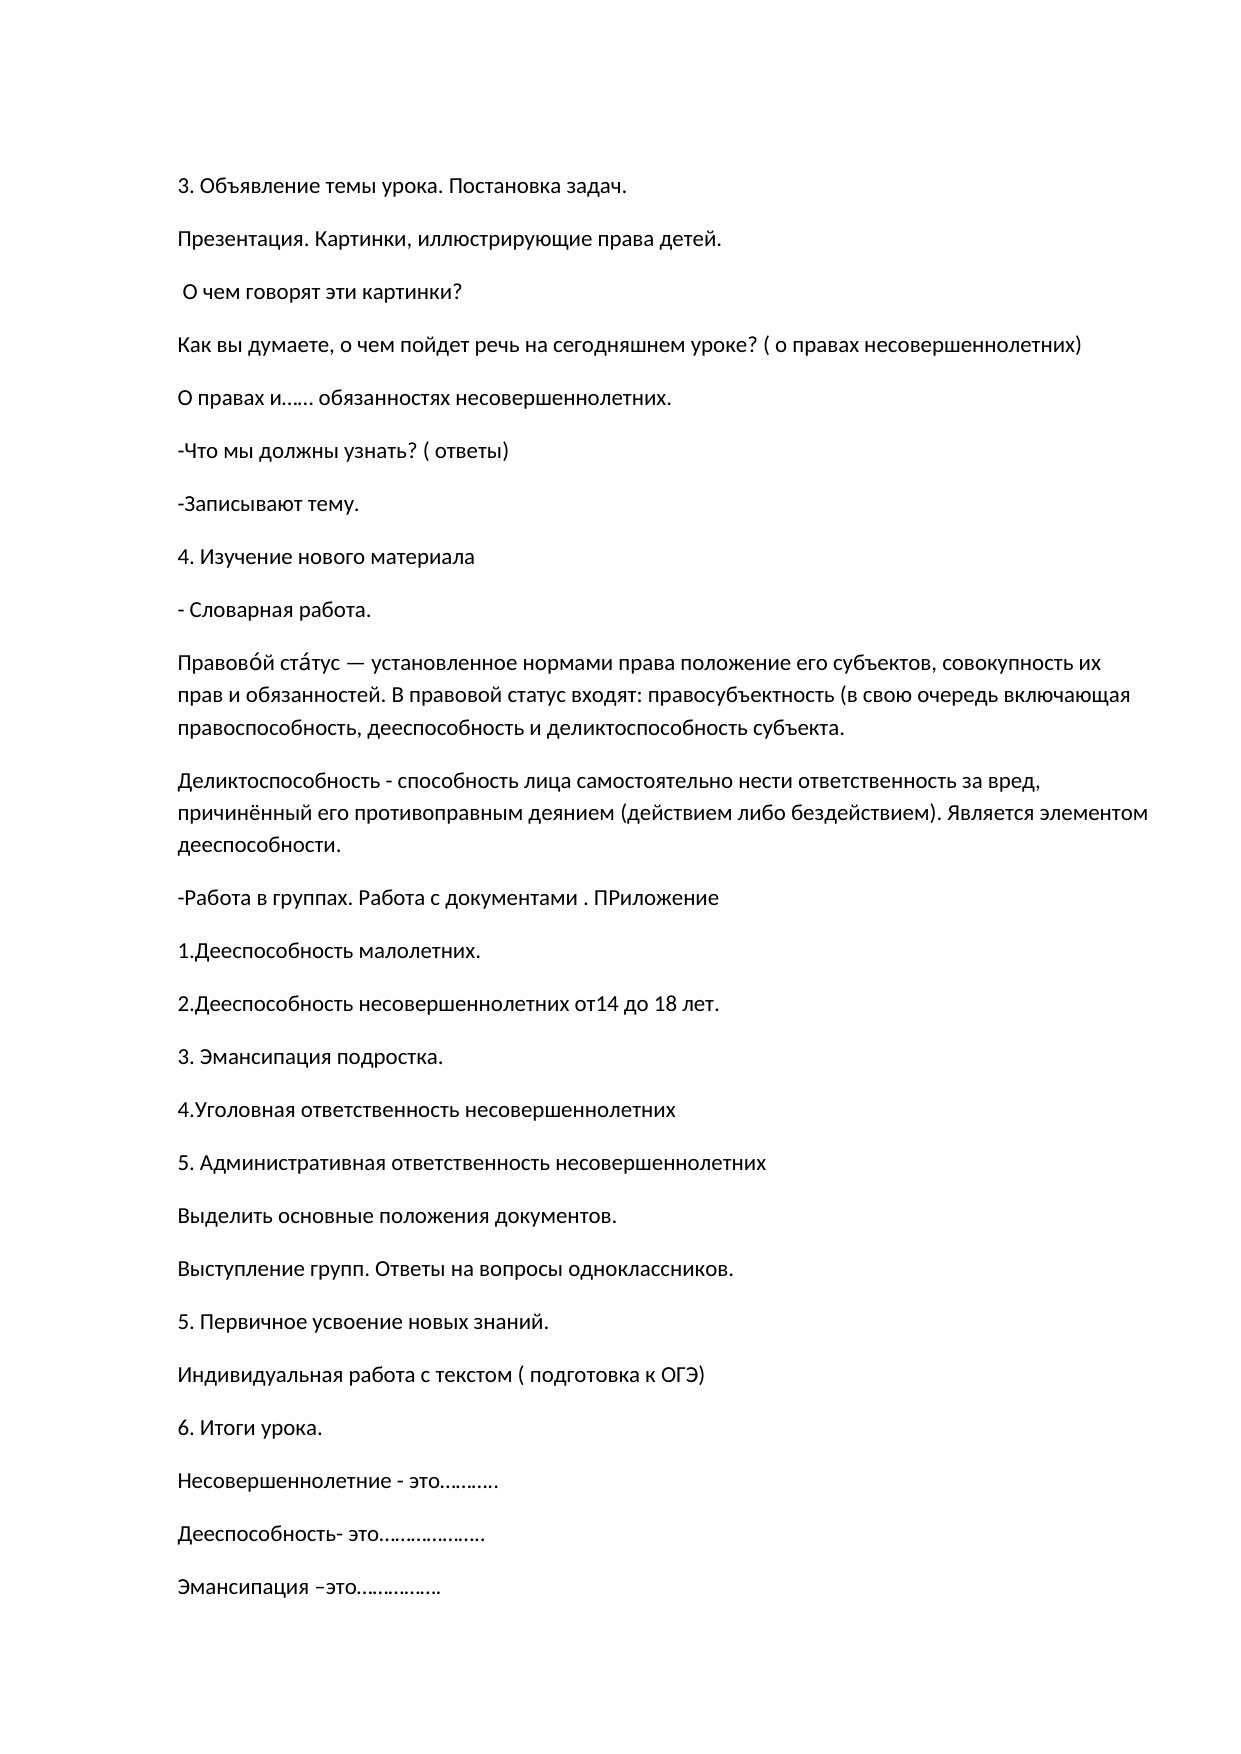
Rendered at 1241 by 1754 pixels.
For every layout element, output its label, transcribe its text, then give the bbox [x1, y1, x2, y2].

text Выделить основные положения документов. [177, 1201, 1152, 1229]
text 3. Объявление темы урока. Постановка задач. [177, 171, 1152, 199]
text Дееспособность- это……………….. [177, 1519, 1152, 1547]
text 2.Дееспособность несовершеннолетних от14 до 18 лет. [177, 989, 1152, 1017]
text Индивидуальная работа с текстом ( подготовка к ОГЭ) [177, 1360, 1152, 1388]
text 5. Первичное усвоение новых знаний. [177, 1307, 1152, 1335]
text О правах и…… обязанностях несовершеннолетних. [177, 383, 1152, 411]
text Несовершеннолетние - это……….. [177, 1466, 1152, 1494]
text 3. Эмансипация подростка. [177, 1042, 1152, 1070]
text Эмансипация –это……………. [177, 1572, 1152, 1600]
text -Работа в группах. Работа с документами . ПРиложение [177, 883, 1152, 911]
text 4. Изучение нового материала [177, 542, 1152, 570]
text 4.Уголовная ответственность несовершеннолетних [177, 1095, 1152, 1123]
text Деликтоспособность - способность лица самостоятельно нести ответственность за вред, причинённый его противоправным деянием (действием либо бездействием). Является элементом дееспособности. [177, 766, 1152, 858]
text Выступление групп. Ответы на вопросы одноклассников. [177, 1254, 1152, 1282]
text Презентация. Картинки, иллюстрирующие права детей. [177, 224, 1152, 252]
text 5. Административная ответственность несовершеннолетних [177, 1148, 1152, 1176]
text 1.Дееспособность малолетних. [177, 936, 1152, 964]
text Правово́й ста́тус — установленное нормами права положение его субъектов, совокупность их прав и обязанностей. В правовой статус входят: правосубъектность (в свою очередь включающая правоспособность, дееспособность и деликтоспособность субъекта. [177, 648, 1152, 741]
text - Словарная работа. [177, 595, 1152, 623]
text -Записывают тему. [177, 489, 1152, 517]
text Как вы думаете, о чем пойдет речь на сегодняшнем уроке? ( о правах несовершеннолетних) [177, 330, 1152, 358]
text -Что мы должны узнать? ( ответы) [177, 436, 1152, 464]
text О чем говорят эти картинки? [177, 277, 1152, 305]
text 6. Итоги урока. [177, 1413, 1152, 1441]
